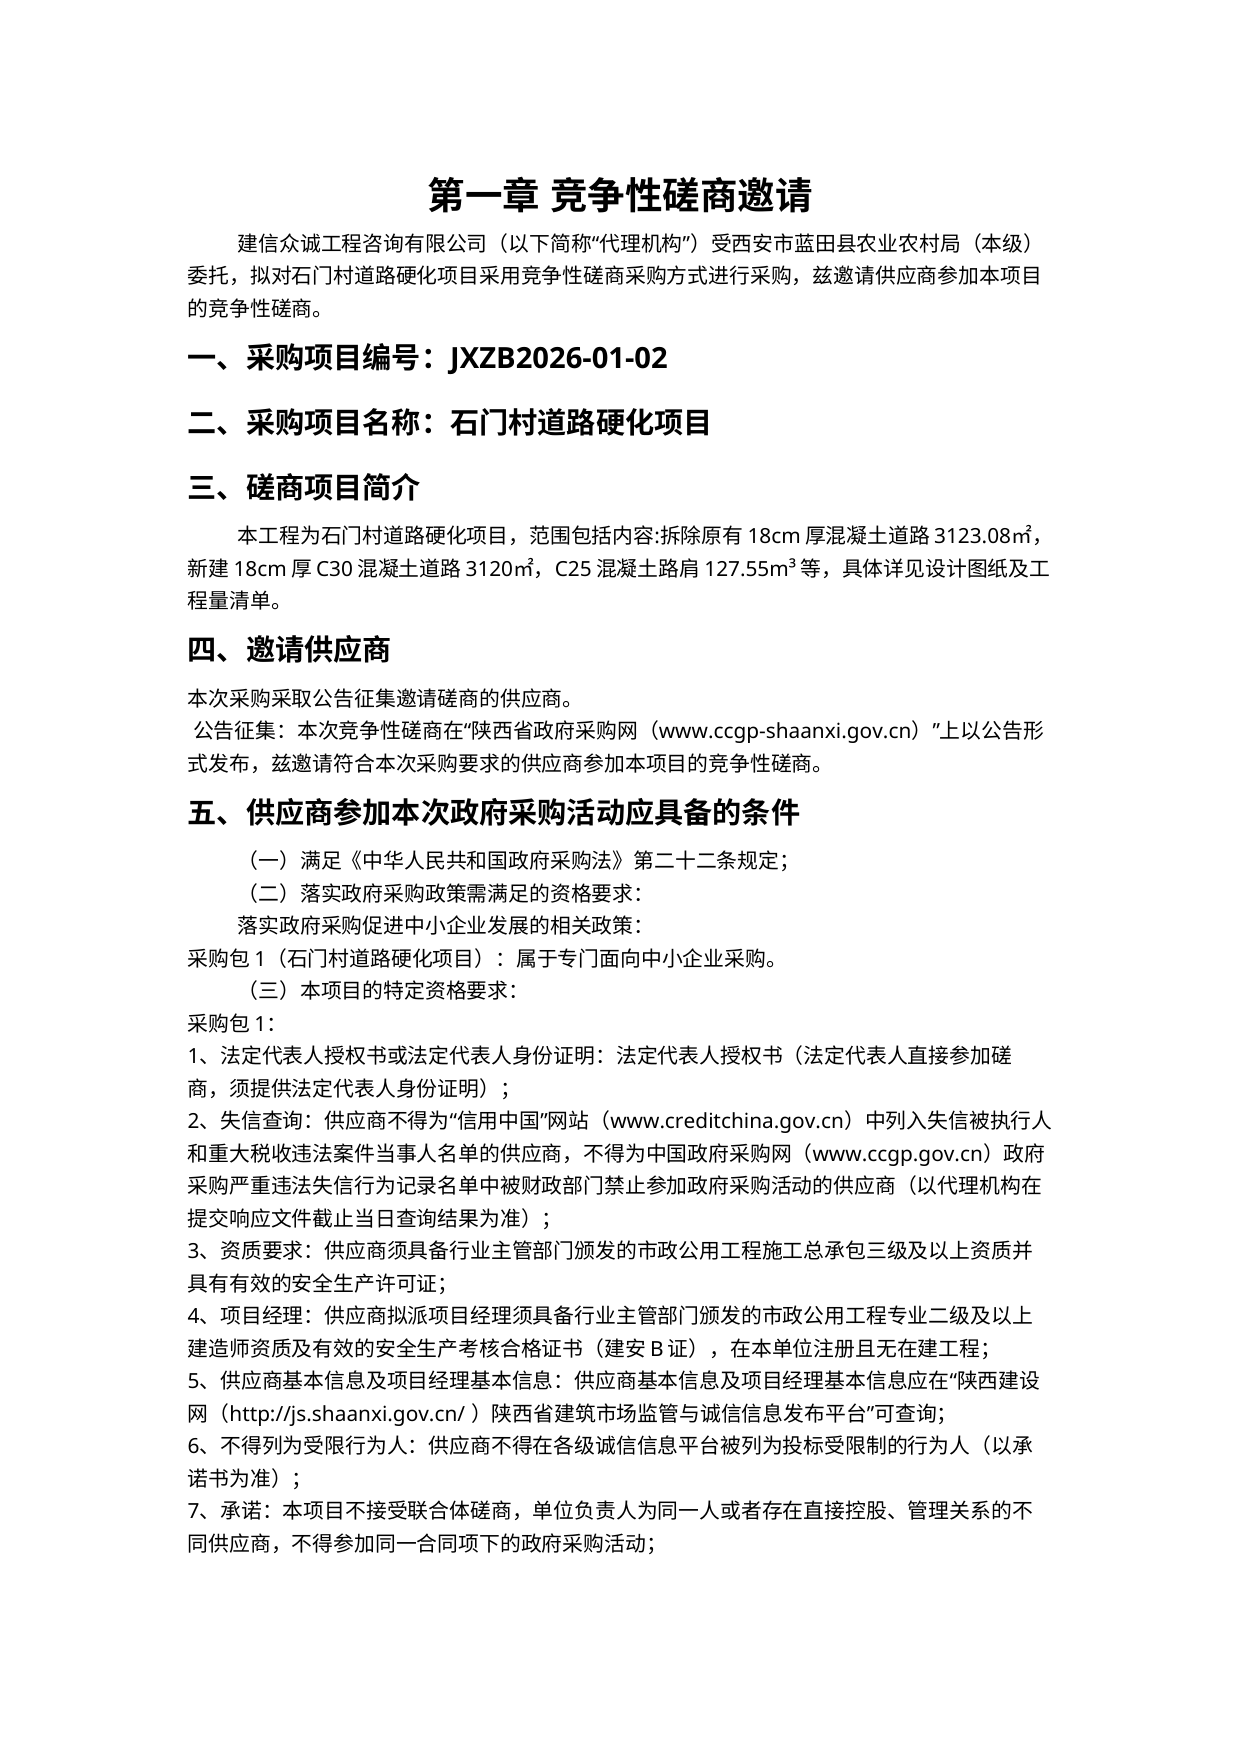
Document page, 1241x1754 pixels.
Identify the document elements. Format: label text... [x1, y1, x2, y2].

text 建信众诚工程咨询有限公司（以下简称“代理机构”）受西安市蓝田县农业农村局（本级）委托，拟对石门村道路硬化项目采用竞争性磋商采购方式进行采购，兹邀请供应商参加本项目的竞争性磋商。 [187, 227, 1053, 324]
text 采购包1： [187, 1007, 1053, 1039]
text 公告征集：本次竞争性磋商在“陕西省政府采购网（www.ccgp-shaanxi.gov.cn）”上以公告形式发布，兹邀请符合本次采购要求的供应商参加本项目的竞争性磋商。 [187, 714, 1053, 779]
text （二）落实政府采购政策需满足的资格要求： [187, 877, 1053, 909]
text 二、采购项目名称：石门村道路硬化项目 [187, 389, 1053, 454]
text 五、供应商参加本次政府采购活动应具备的条件 [187, 779, 1053, 844]
text 7、承诺：本项目不接受联合体磋商，单位负责人为同一人或者存在直接控股、管理关系的不同供应商，不得参加同一合同项下的政府采购活动； [187, 1494, 1053, 1559]
text 一、采购项目编号：JXZB2026-01-02 [187, 324, 1053, 389]
text 四、邀请供应商 [187, 617, 1053, 682]
text 5、供应商基本信息及项目经理基本信息：供应商基本信息及项目经理基本信息应在“陕西建设网（http://js.shaanxi.gov.cn/ ）陕西省建筑市场监管与诚信信息发布平台”可查询； [187, 1364, 1053, 1429]
text 2、失信查询：供应商不得为“信用中国”网站（www.creditchina.gov.cn）中列入失信被执行人和重大税收违法案件当事人名单的供应商，不得为中国政府采购网（www.ccgp.gov.cn）政府采购严重违法失信行为记录名单中被财政部门禁止参加政府采购活动的供应商（以代理机构在提交响应文件截止当日查询结果为准）； [187, 1104, 1053, 1234]
text 落实政府采购促进中小企业发展的相关政策： [187, 909, 1053, 942]
text （一）满足《中华人民共和国政府采购法》第二十二条规定； [187, 844, 1053, 877]
text 三、磋商项目简介 [187, 454, 1053, 519]
text 本次采购采取公告征集邀请磋商的供应商。 [187, 682, 1053, 714]
text 1、法定代表人授权书或法定代表人身份证明：法定代表人授权书（法定代表人直接参加磋商，须提供法定代表人身份证明）； [187, 1039, 1053, 1104]
text 采购包1（石门村道路硬化项目）：属于专门面向中小企业采购。 [187, 942, 1053, 974]
text 本工程为石门村道路硬化项目，范围包括内容:拆除原有18cm厚混凝土道路3123.08㎡，新建18cm厚C30混凝土道路3120㎡，C25混凝土路肩127.55m³等，具体详见设计图纸及工程量清单。 [187, 519, 1053, 617]
text （三）本项目的特定资格要求： [187, 974, 1053, 1007]
text 3、资质要求：供应商须具备行业主管部门颁发的市政公用工程施工总承包三级及以上资质并具有有效的安全生产许可证； [187, 1234, 1053, 1299]
text 4、项目经理：供应商拟派项目经理须具备行业主管部门颁发的市政公用工程专业二级及以上建造师资质及有效的安全生产考核合格证书（建安B证），在本单位注册且无在建工程； [187, 1299, 1053, 1364]
text 6、不得列为受限行为人：供应商不得在各级诚信信息平台被列为投标受限制的行为人（以承诺书为准）； [187, 1429, 1053, 1494]
text 第一章 竞争性磋商邀请 [187, 162, 1053, 227]
